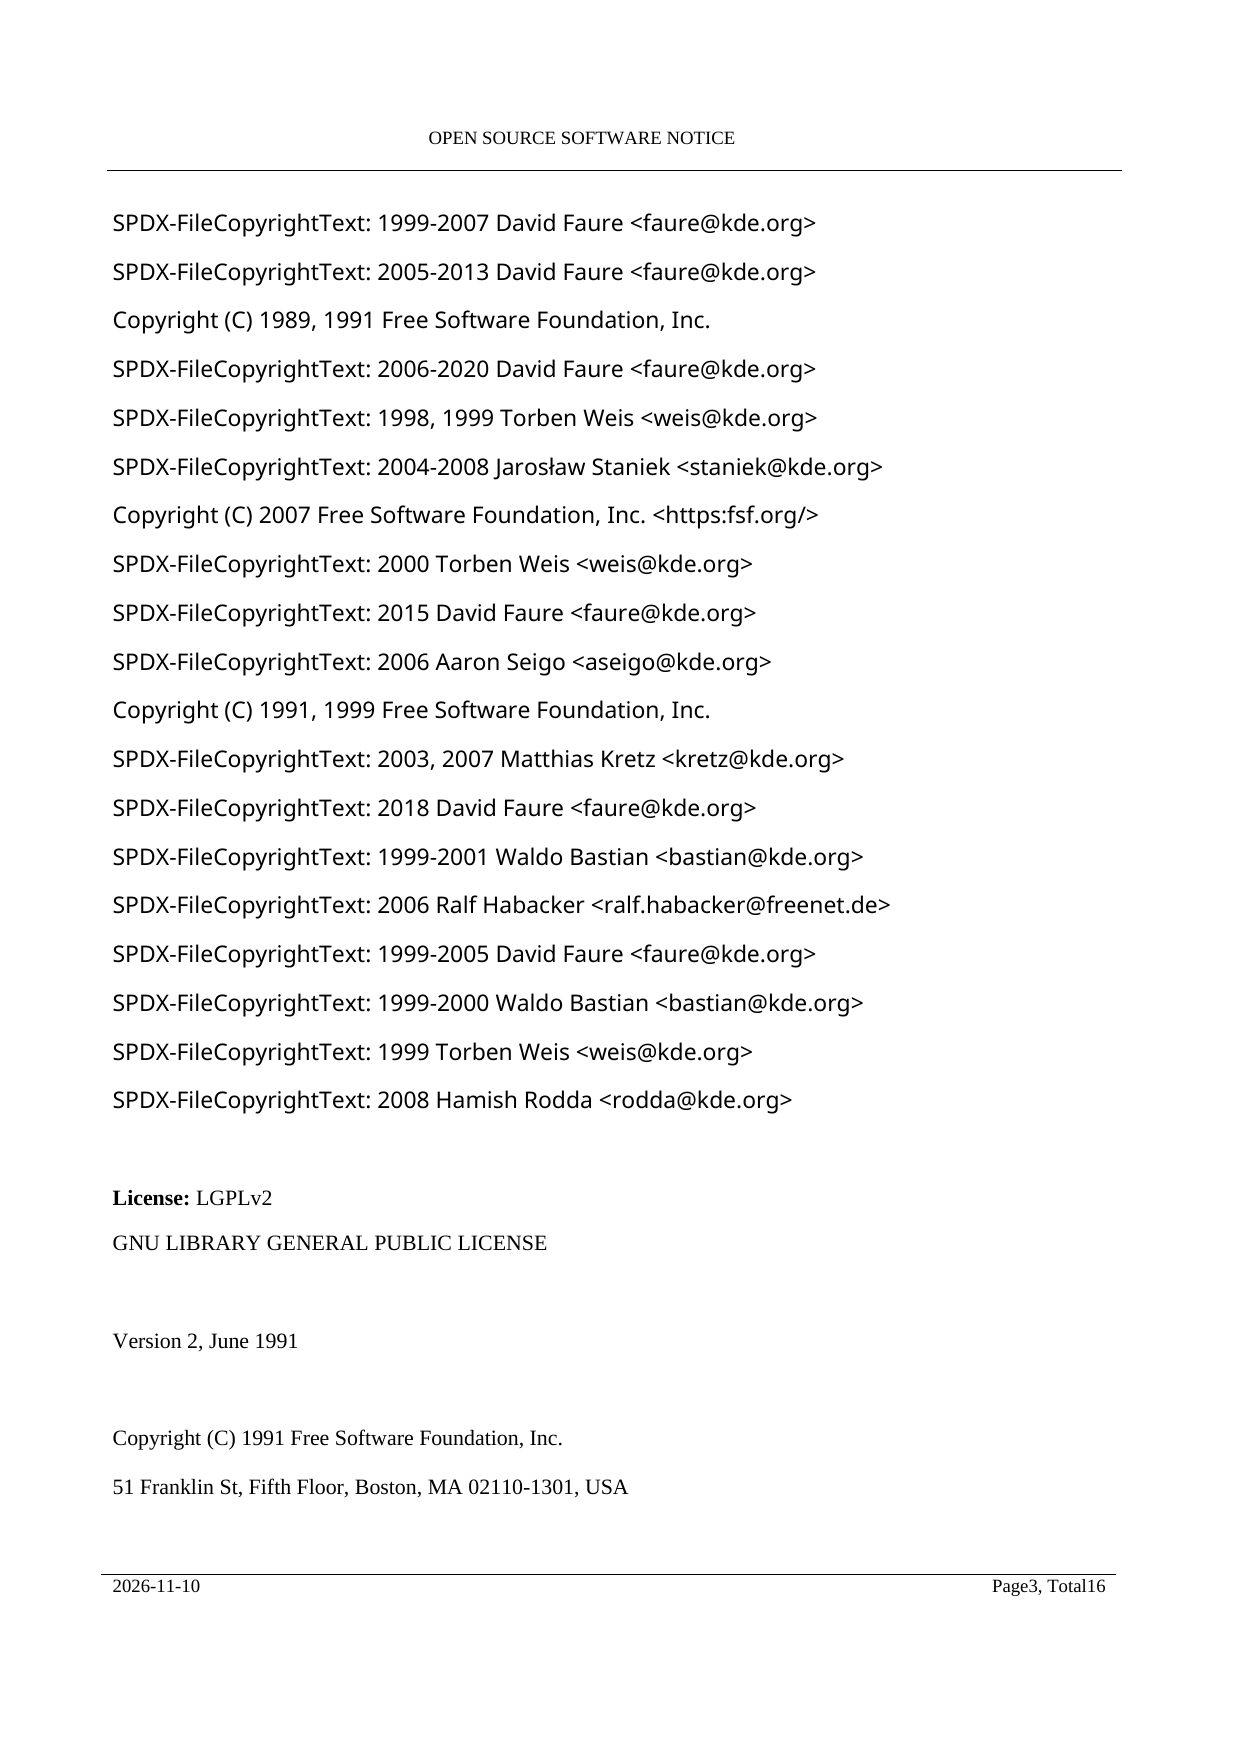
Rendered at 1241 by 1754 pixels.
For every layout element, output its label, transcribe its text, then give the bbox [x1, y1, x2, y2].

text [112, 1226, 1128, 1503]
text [112, 206, 1128, 1165]
text License: LGPLv2 [112, 1181, 1128, 1214]
